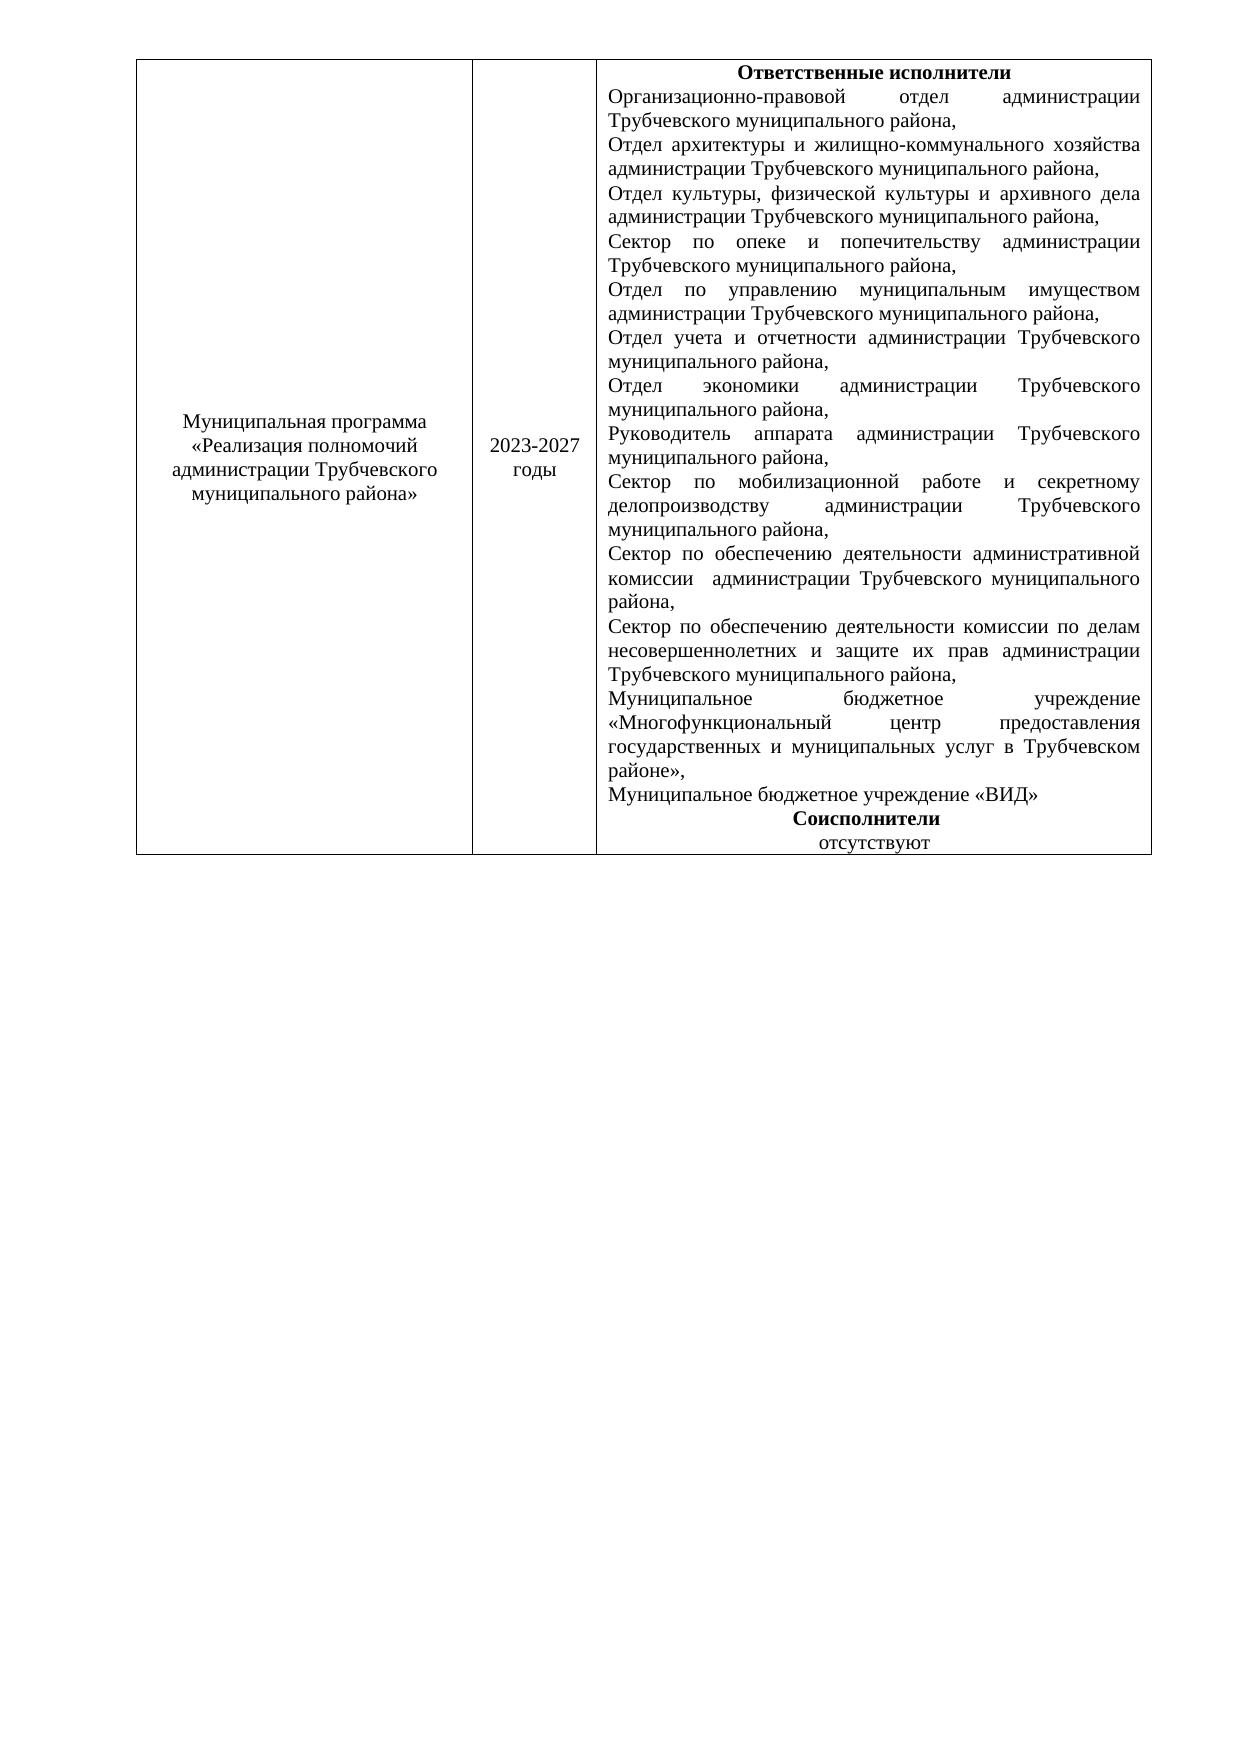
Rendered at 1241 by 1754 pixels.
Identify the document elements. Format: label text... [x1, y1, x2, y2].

table_cell Ответственные исполнители Организационно-правовой отдел администрации Трубчевского муниципального района, Отдел архитектуры и жилищно-коммунального хозяйства администрации Трубчевского муниципального района, Отдел культуры, физической культуры и архивного дела администрации Трубчевского муниципального района, Сектор по опеке и попечительству администрации Трубчевского муниципального района, Отдел по управлению муниципальным имуществом администрации Трубчевского муниципального района, Отдел учета и отчетности администрации Трубчевского муниципального района, Отдел экономики администрации Трубчевского муниципального района, Руководитель аппарата администрации Трубчевского муниципального района, Сектор по мобилизационной работе и секретному делопроизводству администрации Трубчевского муниципального района, Сектор по обеспечению деятельности административной комиссии администрации Трубчевского муниципального района, Сектор по обеспечению деятельности комиссии по делам несовершеннолетних и защите их прав администрации Трубчевского муниципального района, Муниципальное бюджетное учреждение «Многофункциональный центр предоставления государственных и муниципальных услуг в Трубчевском районе», Муниципальное бюджетное учреждение «ВИД» Соисполнители отсутствуют [597, 60, 1151, 854]
table_cell Муниципальная программа «Реализация полномочий администрации Трубчевского муниципального района» [137, 60, 472, 854]
table_cell 2023-2027 годы [473, 60, 596, 854]
